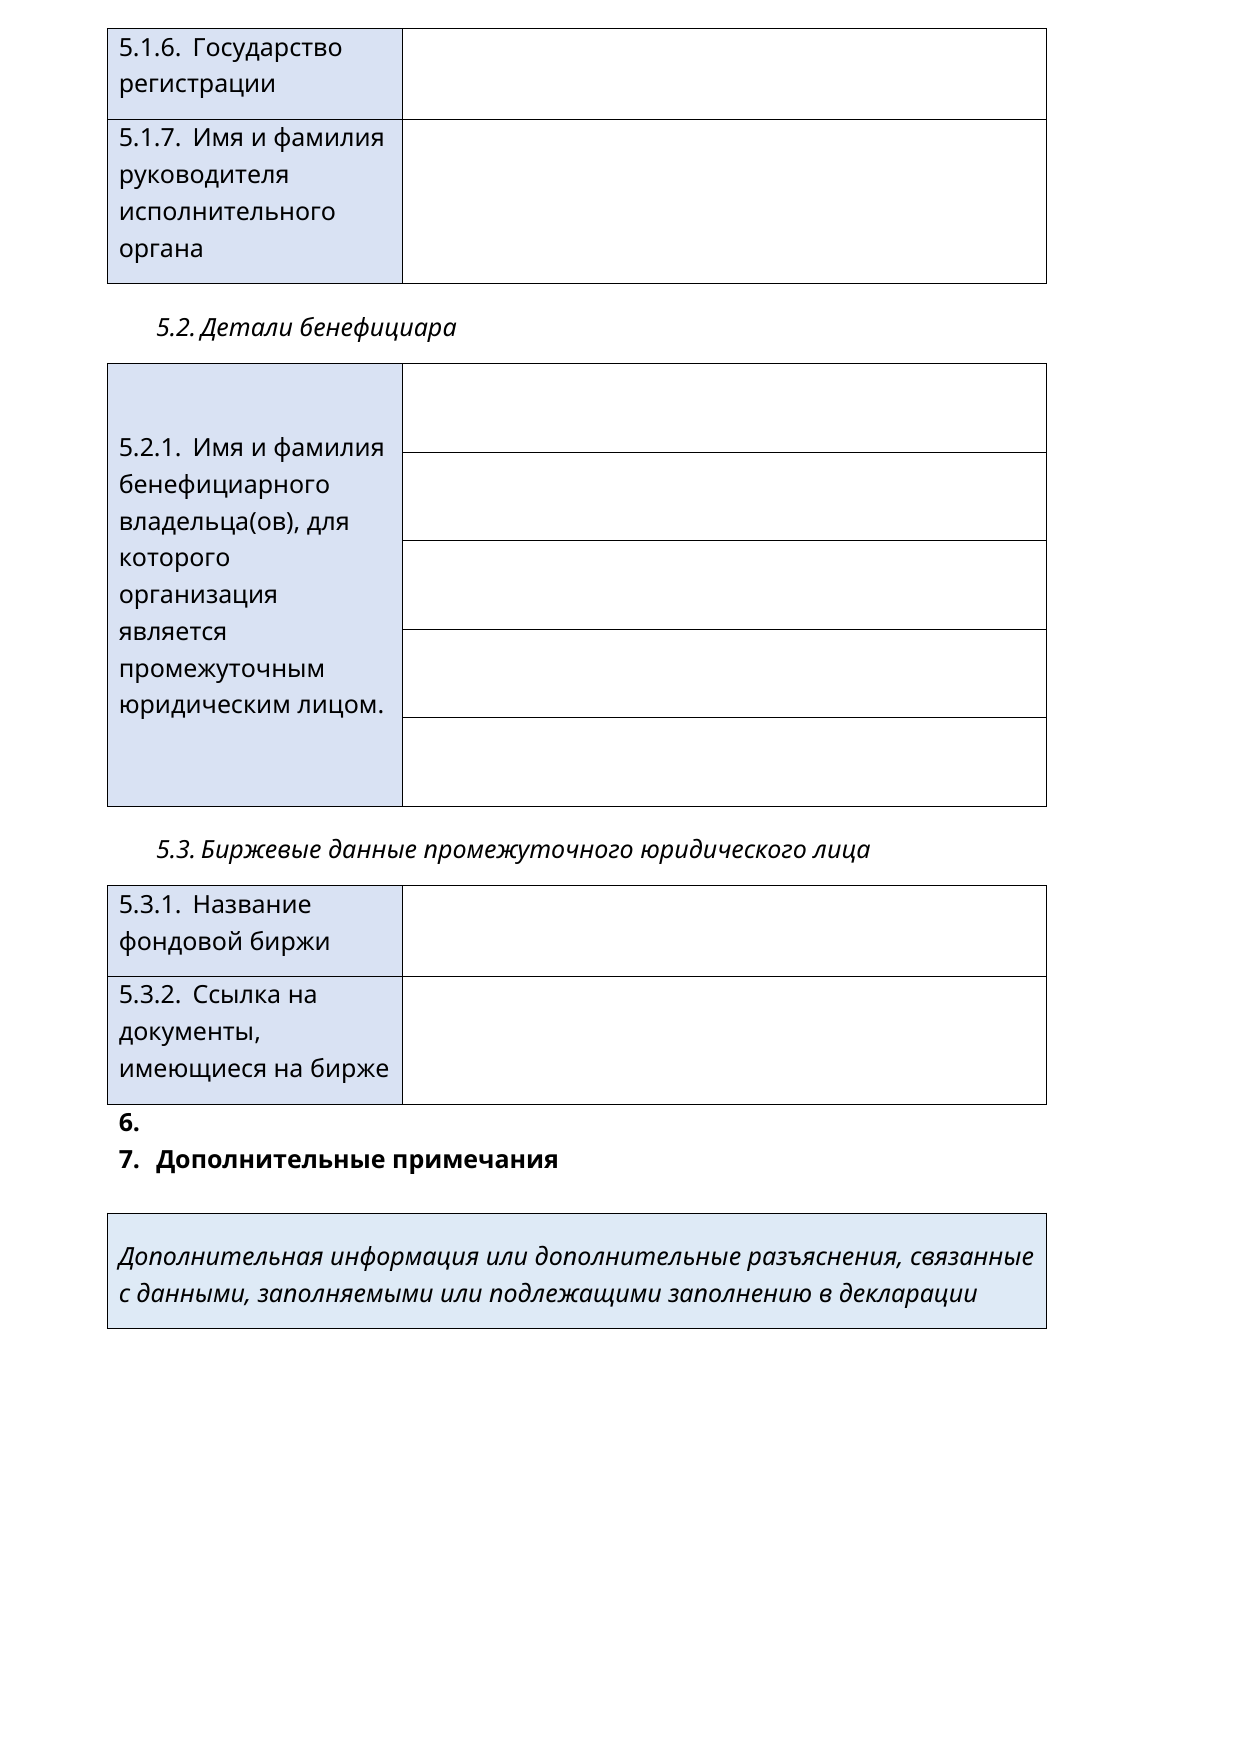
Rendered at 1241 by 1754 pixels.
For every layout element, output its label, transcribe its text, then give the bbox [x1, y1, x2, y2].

table_cell Ссылка на документы, имеющиеся на бирже [108, 977, 402, 1104]
table_header Название фондовой биржи [108, 886, 402, 976]
table_cell [403, 541, 1046, 629]
table_cell [403, 977, 1046, 1104]
table_cell Имя и фамилия руководителя исполнительного органа [108, 120, 402, 283]
table_cell [403, 120, 1046, 283]
table_header Дополнительная информация или дополнительные разъяснения, связанные с данными, заполняемыми или подлежащими заполнению в декларации [108, 1214, 1046, 1328]
table_header [403, 364, 1046, 452]
table_header Имя и фамилия бенефициарного владельца(ов), для которого организация является промежуточным юридическим лицом. [108, 364, 402, 806]
list Биржевые данные промежуточного юридического лица [156, 832, 1171, 866]
table_header [403, 886, 1046, 976]
list Детали бенефициара [156, 309, 1171, 343]
table_cell Государство регистрации [108, 29, 402, 119]
list Дополнительные примечания [118, 1142, 1171, 1176]
table_cell [403, 630, 1046, 717]
table_cell [403, 29, 1046, 119]
table_cell [403, 718, 1046, 806]
table_cell [403, 453, 1046, 540]
